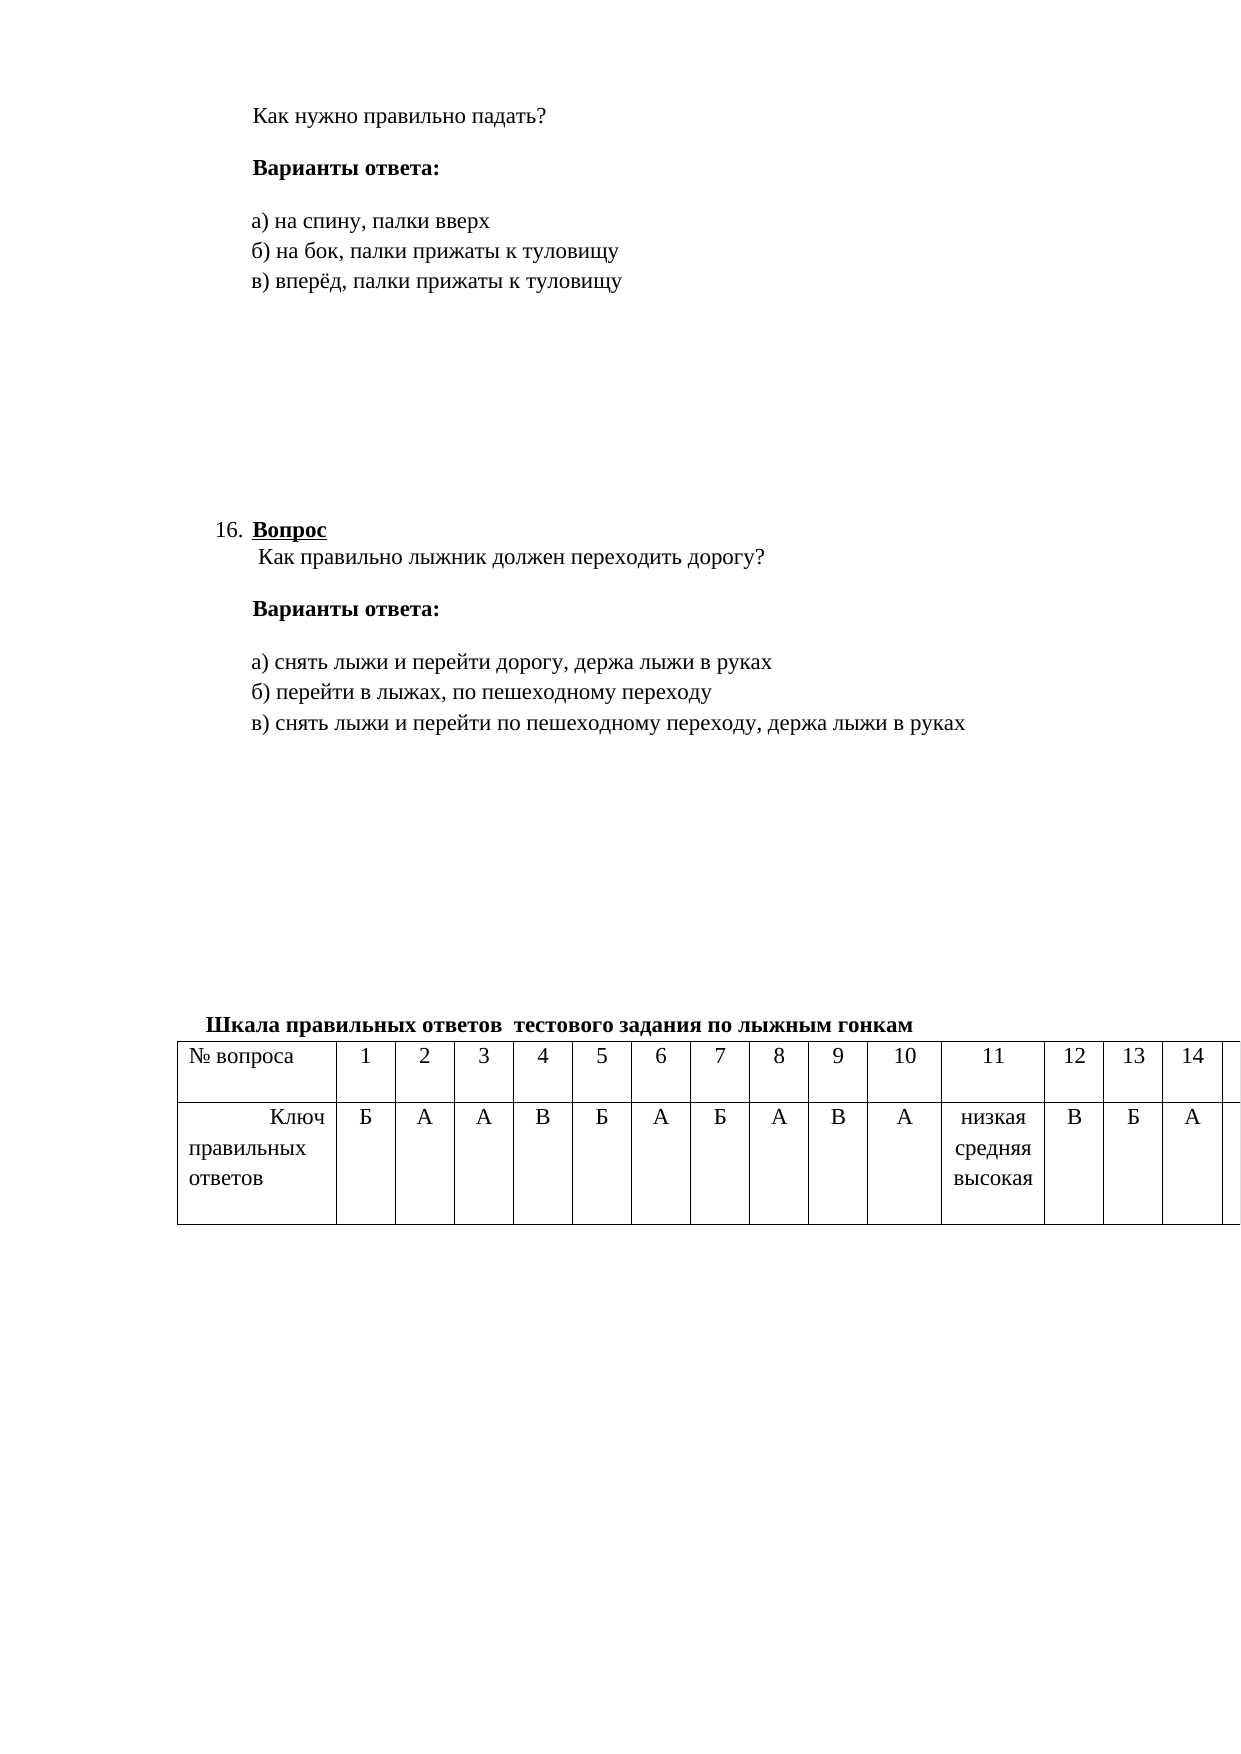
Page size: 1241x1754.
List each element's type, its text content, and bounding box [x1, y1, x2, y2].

text а) снять лыжи и перейти дорогу, держа лыжи в руках [177, 648, 1152, 674]
text б) перейти в лыжах, по пешеходному переходу [177, 678, 1152, 705]
table_cell А [868, 1103, 941, 1224]
table_cell В [514, 1103, 572, 1224]
table_header 11 [942, 1042, 1044, 1102]
table_cell А [455, 1103, 513, 1224]
table_cell А [750, 1103, 808, 1224]
table_header 15 [1223, 1042, 1240, 1102]
table_header 5 [573, 1042, 631, 1102]
list Варианты ответа: [252, 595, 1152, 622]
text б) на бок, палки прижаты к туловищу [177, 237, 1152, 264]
table_header 6 [632, 1042, 690, 1102]
table_cell Б [573, 1103, 631, 1224]
table_header 2 [396, 1042, 454, 1102]
table_header 9 [809, 1042, 867, 1102]
list Как правильно лыжник должен переходить дорогу? [252, 543, 1152, 569]
text в) снять лыжи и перейти по пешеходному переходу, держа лыжи в руках [177, 708, 1152, 735]
table_header 12 [1045, 1042, 1103, 1102]
table_cell А [396, 1103, 454, 1224]
table_cell Б [691, 1103, 749, 1224]
table_cell В [809, 1103, 867, 1224]
table_header 1 [337, 1042, 395, 1102]
table_cell А [1163, 1103, 1222, 1224]
table_header № вопроса [178, 1042, 336, 1102]
table_header 8 [750, 1042, 808, 1102]
text а) на спину, палки вверх [177, 207, 1152, 233]
table_cell Б [337, 1103, 395, 1224]
table_cell Б [1104, 1103, 1162, 1224]
table_header 4 [514, 1042, 572, 1102]
table_cell Б [1223, 1103, 1240, 1224]
text в) вперёд, палки прижаты к туловищу [177, 268, 1152, 294]
table_header 13 [1104, 1042, 1162, 1102]
table_header 7 [691, 1042, 749, 1102]
table_header 3 [455, 1042, 513, 1102]
table_header 14 [1163, 1042, 1222, 1102]
table_cell низкая средняя высокая [942, 1103, 1044, 1224]
list Вопрос [215, 516, 1152, 543]
table_cell А [632, 1103, 690, 1224]
text Шкала правильных ответов тестового задания по лыжным гонкам [177, 1011, 1152, 1037]
list Варианты ответа: [252, 154, 1152, 181]
table_cell Ключ правильных ответов [178, 1103, 336, 1224]
list Как нужно правильно падать? [252, 102, 1152, 128]
table_cell В [1045, 1103, 1103, 1224]
table_header 10 [868, 1042, 941, 1102]
